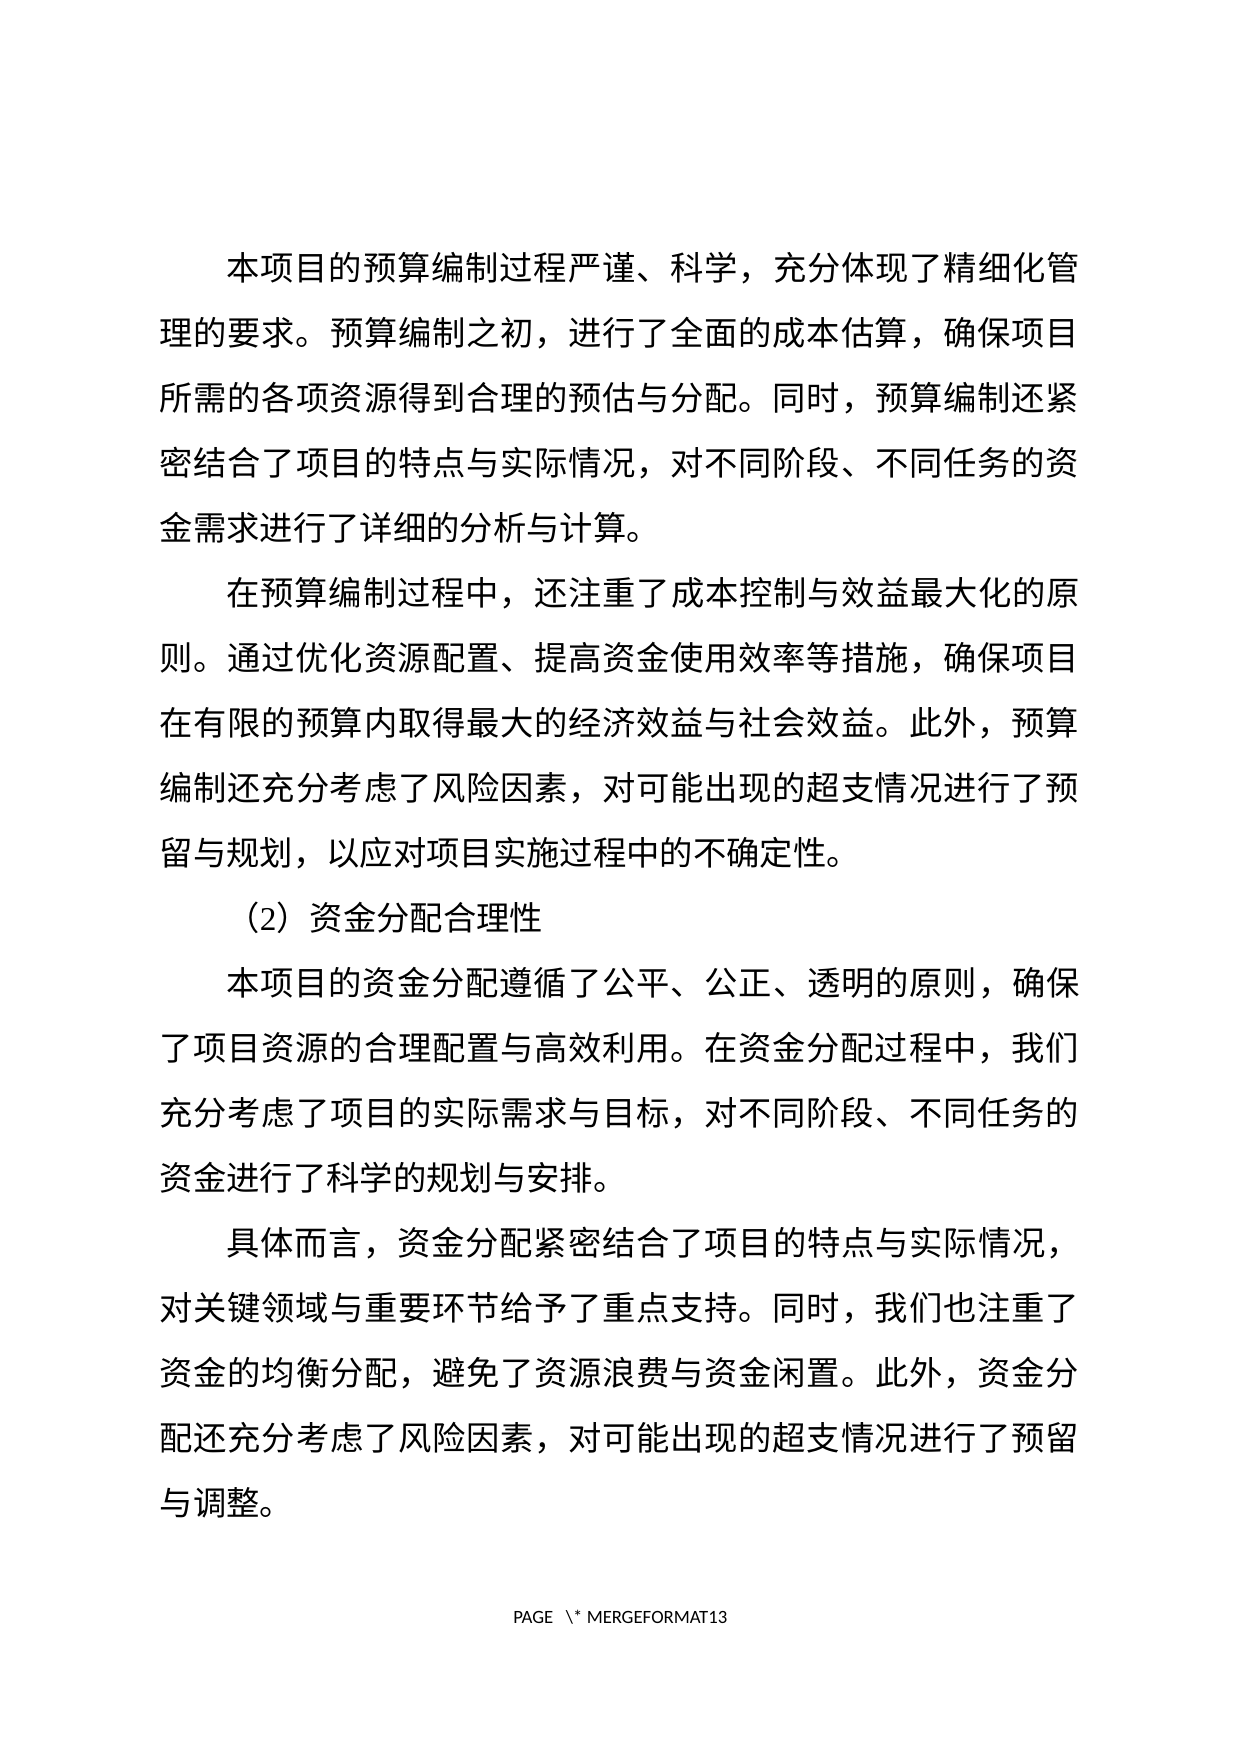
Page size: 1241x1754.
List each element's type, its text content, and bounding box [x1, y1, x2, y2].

text （2）资金分配合理性 [159, 883, 1081, 948]
text 具体而言，资金分配紧密结合了项目的特点与实际情况，对关键领域与重要环节给予了重点支持。同时，我们也注重了资金的均衡分配，避免了资源浪费与资金闲置。此外，资金分配还充分考虑了风险因素，对可能出现的超支情况进行了预留与调整。 [159, 1208, 1081, 1533]
text 在预算编制过程中，还注重了成本控制与效益最大化的原则。通过优化资源配置、提高资金使用效率等措施，确保项目在有限的预算内取得最大的经济效益与社会效益。此外，预算编制还充分考虑了风险因素，对可能出现的超支情况进行了预留与规划，以应对项目实施过程中的不确定性。 [159, 558, 1081, 883]
text 本项目的资金分配遵循了公平、公正、透明的原则，确保了项目资源的合理配置与高效利用。在资金分配过程中，我们充分考虑了项目的实际需求与目标，对不同阶段、不同任务的资金进行了科学的规划与安排。 [159, 948, 1081, 1208]
text 本项目的预算编制过程严谨、科学，充分体现了精细化管理的要求。预算编制之初，进行了全面的成本估算，确保项目所需的各项资源得到合理的预估与分配。同时，预算编制还紧密结合了项目的特点与实际情况，对不同阶段、不同任务的资金需求进行了详细的分析与计算。 [159, 233, 1081, 558]
